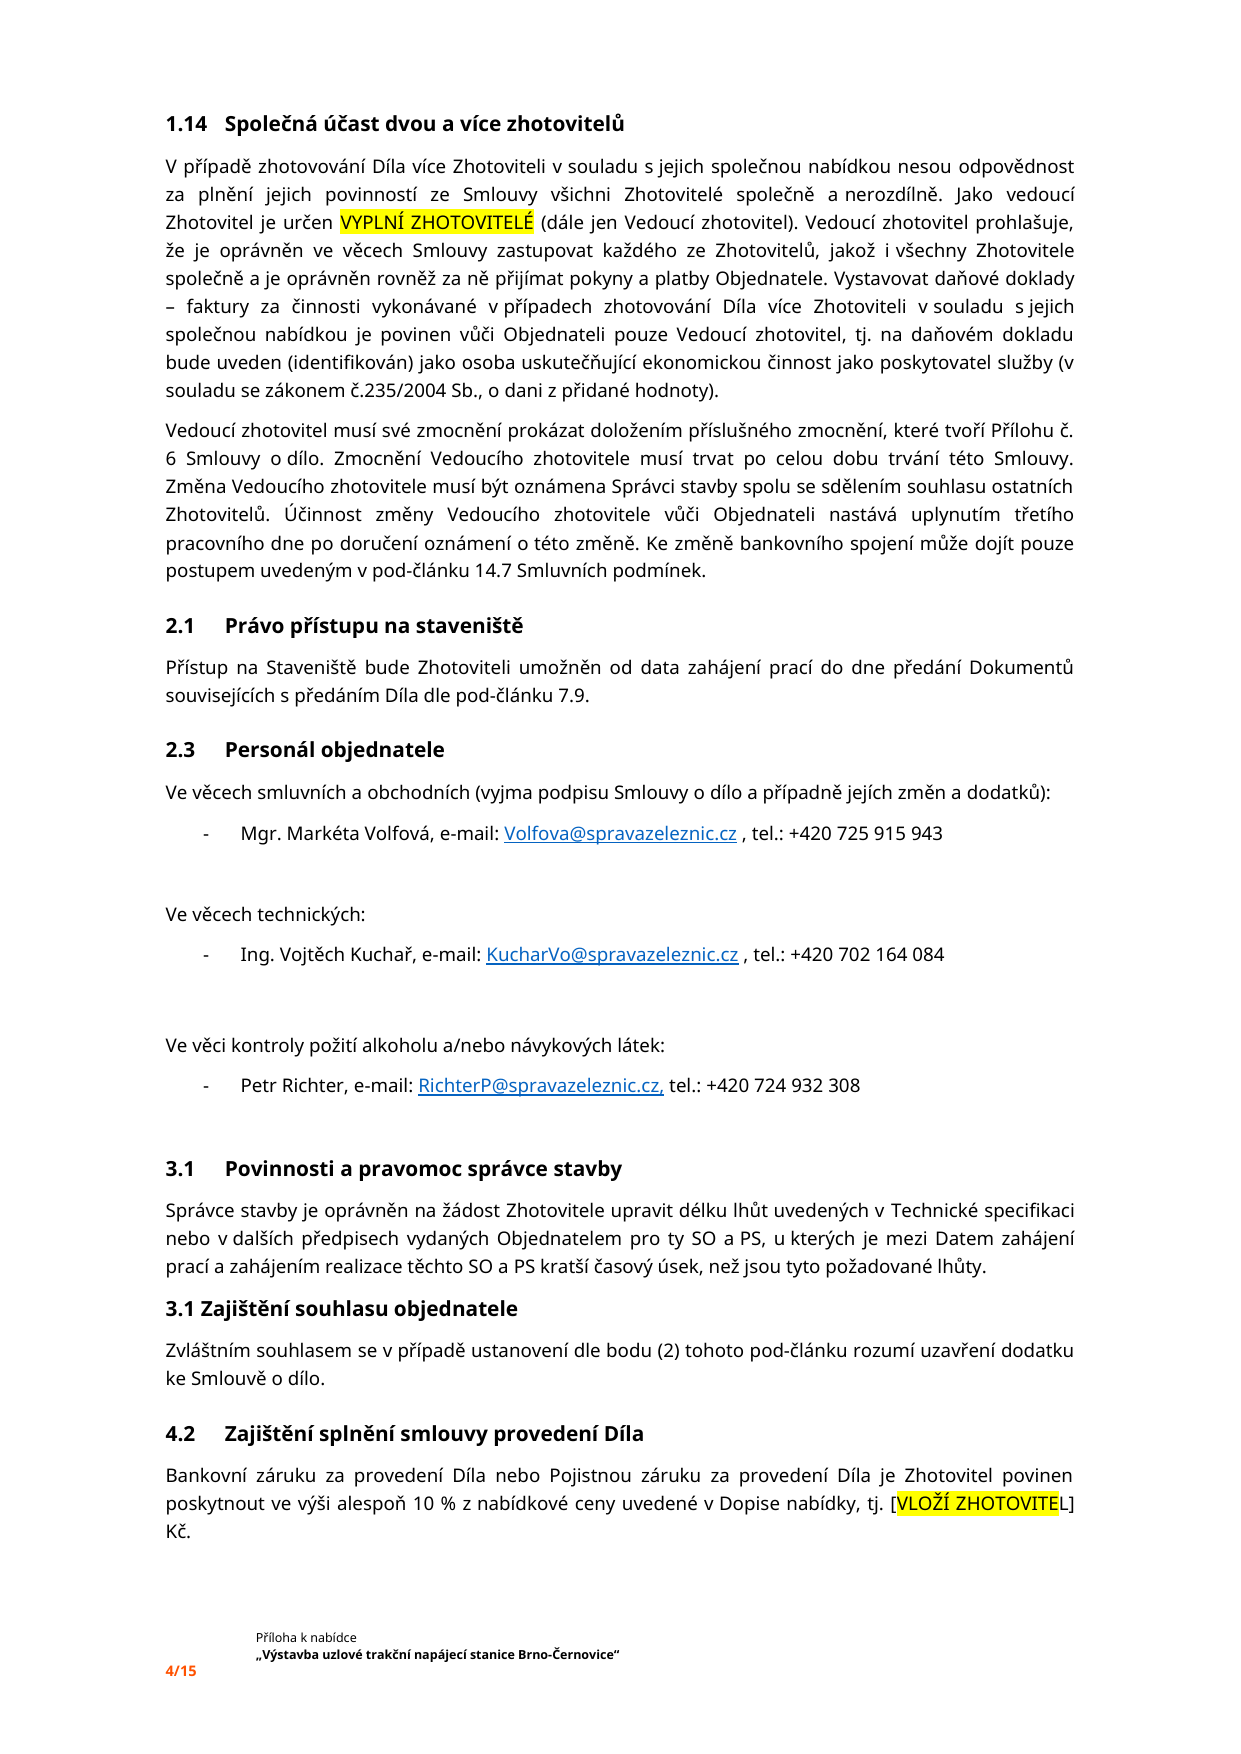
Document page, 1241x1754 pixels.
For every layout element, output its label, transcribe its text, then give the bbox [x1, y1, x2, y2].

text Ve věcech technických: [165, 901, 1075, 926]
text 3.1 Povinnosti a pravomoc správce stavby [165, 1154, 1075, 1182]
list Petr Richter, e-mail: RichterP@spravazeleznic.cz, tel.: +420 724 932 308 [203, 1073, 1075, 1098]
text V případě zhotovování Díla více Zhotoviteli v souladu s jejich společnou nabídkou nesou odpovědnost za plnění jejich povinností ze Smlouvy všichni Zhotovitelé společně a nerozdílně. Jako vedoucí Zhotovitel je určen VYPLNÍ ZHOTOVITELÉ (dále jen Vedoucí zhotovitel). Vedoucí zhotovitel prohlašuje, že je oprávněn ve věcech Smlouvy zastupovat každého ze Zhotovitelů, jakož i všechny Zhotovitele společně a je oprávněn rovněž za ně přijímat pokyny a platby Objednatele. Vystavovat daňové doklady – faktury za činnosti vykonávané v případech zhotovování Díla více Zhotoviteli v souladu s jejich společnou nabídkou je povinen vůči Objednateli pouze Vedoucí zhotovitel, tj. na daňovém dokladu bude uveden (identifikován) jako osoba uskutečňující ekonomickou činnost jako poskytovatel služby (v souladu se zákonem č.235/2004 Sb., o dani z přidané hodnoty). [165, 153, 1075, 403]
list Ing. Vojtěch Kuchař, e-mail: KucharVo@spravazeleznic.cz , tel.: +420 702 164 084 [203, 941, 1075, 967]
text Ve věci kontroly požití alkoholu a/nebo návykových látek: [165, 1032, 1075, 1058]
text 3.1 Zajištění souhlasu objednatele [165, 1294, 1075, 1322]
text Vedoucí zhotovitel musí své zmocnění prokázat doložením příslušného zmocnění, které tvoří Přílohu č. 6 Smlouvy o dílo. Zmocnění Vedoucího zhotovitele musí trvat po celou dobu trvání této Smlouvy. Změna Vedoucího zhotovitele musí být oznámena Správci stavby spolu se sdělením souhlasu ostatních Zhotovitelů. Účinnost změny Vedoucího zhotovitele vůči Objednateli nastává uplynutím třetího pracovního dne po doručení oznámení o této změně. Ke změně bankovního spojení může dojít pouze postupem uvedeným v pod-článku 14.7 Smluvních podmínek. [165, 418, 1075, 583]
text 2.1 Právo přístupu na staveniště [165, 611, 1075, 639]
text Přístup na Staveniště bude Zhotoviteli umožněn od data zahájení prací do dne předání Dokumentů souvisejících s předáním Díla dle pod-článku 7.9. [165, 654, 1075, 708]
text 1.14 Společná účast dvou a více zhotovitelů [165, 109, 1075, 138]
list Mgr. Markéta Volfová, e-mail: Volfova@spravazeleznic.cz , tel.: +420 725 915 943 [203, 820, 1075, 845]
text 4.2 Zajištění splnění smlouvy provedení Díla [165, 1419, 1075, 1447]
text Zvláštním souhlasem se v případě ustanovení dle bodu (2) tohoto pod-článku rozumí uzavření dodatku ke Smlouvě o dílo. [165, 1338, 1075, 1391]
text Ve věcech smluvních a obchodních (vyjma podpisu Smlouvy o dílo a případně jejích změn a dodatků): [165, 779, 1075, 805]
text 2.3 Personál objednatele [165, 736, 1075, 764]
list Bankovní záruku za provedení Díla nebo Pojistnou záruku za provedení Díla je Zhotovitel povinen poskytnout ve výši alespoň 10 % z nabídkové ceny uvedené v Dopise nabídky, tj. [VLOŽÍ ZHOTOVITEL] Kč. [165, 1462, 1075, 1544]
text Správce stavby je oprávněn na žádost Zhotovitele upravit délku lhůt uvedených v Technické specifikaci nebo v dalších předpisech vydaných Objednatelem pro ty SO a PS, u kterých je mezi Datem zahájení prací a zahájením realizace těchto SO a PS kratší časový úsek, než jsou tyto požadované lhůty. [165, 1197, 1075, 1279]
